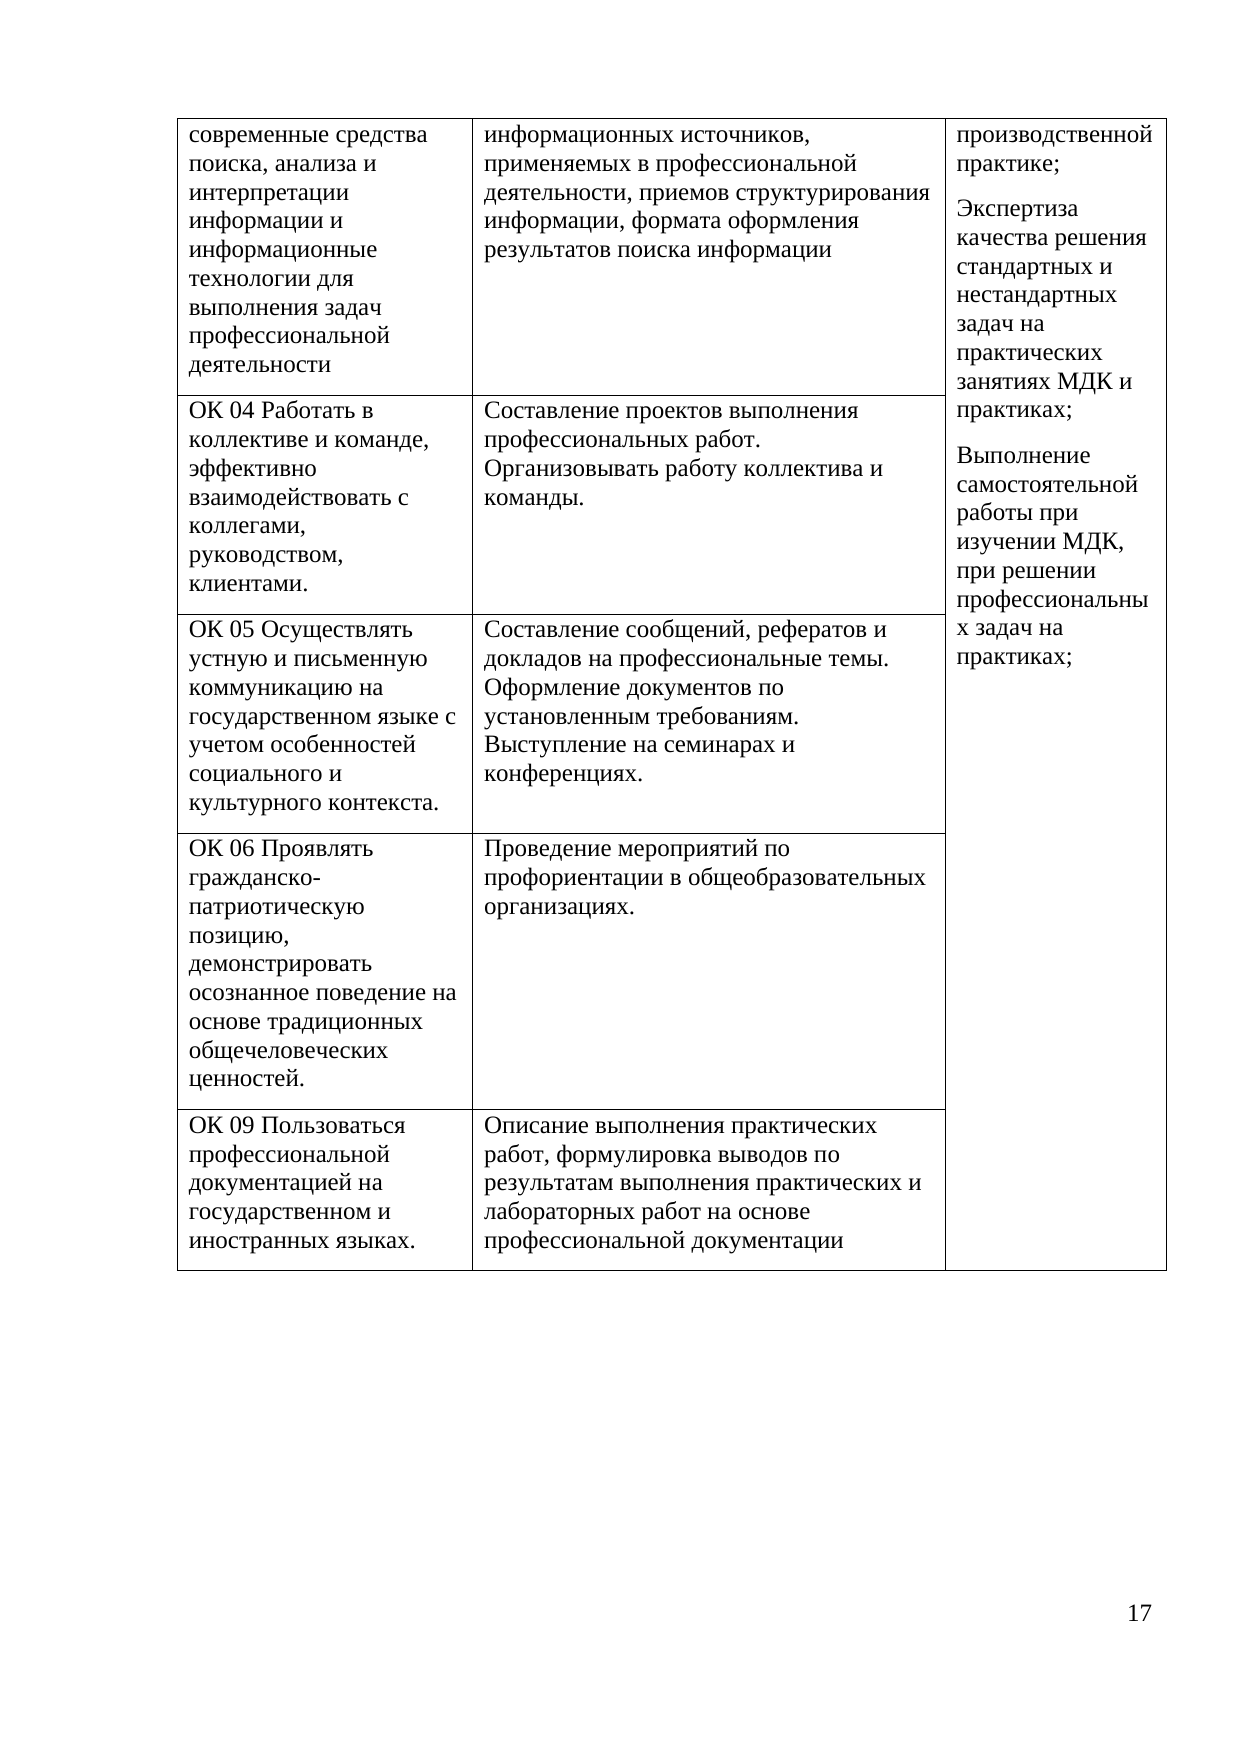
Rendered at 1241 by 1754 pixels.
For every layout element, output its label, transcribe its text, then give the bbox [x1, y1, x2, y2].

table_cell Проведение мероприятий по профориентации в общеобразовательных организациях. [473, 834, 945, 1109]
table_cell ОК 09 Пользоваться профессиональной документацией на государственном и иностранных языках. [178, 1110, 472, 1270]
table_cell Составление проектов выполнения профессиональных работ. Организовывать работу коллектива и команды. [473, 396, 945, 613]
table_cell Составление сообщений, рефератов и докладов на профессиональные темы. Оформление документов по установленным требованиям. Выступление на семинарах и конференциях. [473, 615, 945, 832]
table_cell ОК 06 Проявлять гражданско-патриотическую позицию, демонстрировать осознанное поведение на основе традиционных общечеловеческих ценностей. [178, 834, 472, 1109]
table_cell ОК 04 Работать в коллективе и команде, эффективно взаимодействовать с коллегами, руководством, клиентами. [178, 396, 472, 613]
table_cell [178, 119, 472, 394]
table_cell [473, 119, 945, 394]
table_cell Описание выполнения практических работ, формулировка выводов по результатам выполнения практических и лабораторных работ на основе профессиональной документации [473, 1110, 945, 1270]
table_cell ОК 05 Осуществлять устную и письменную коммуникацию на государственном языке с учетом особенностей социального и культурного контекста. [178, 615, 472, 832]
